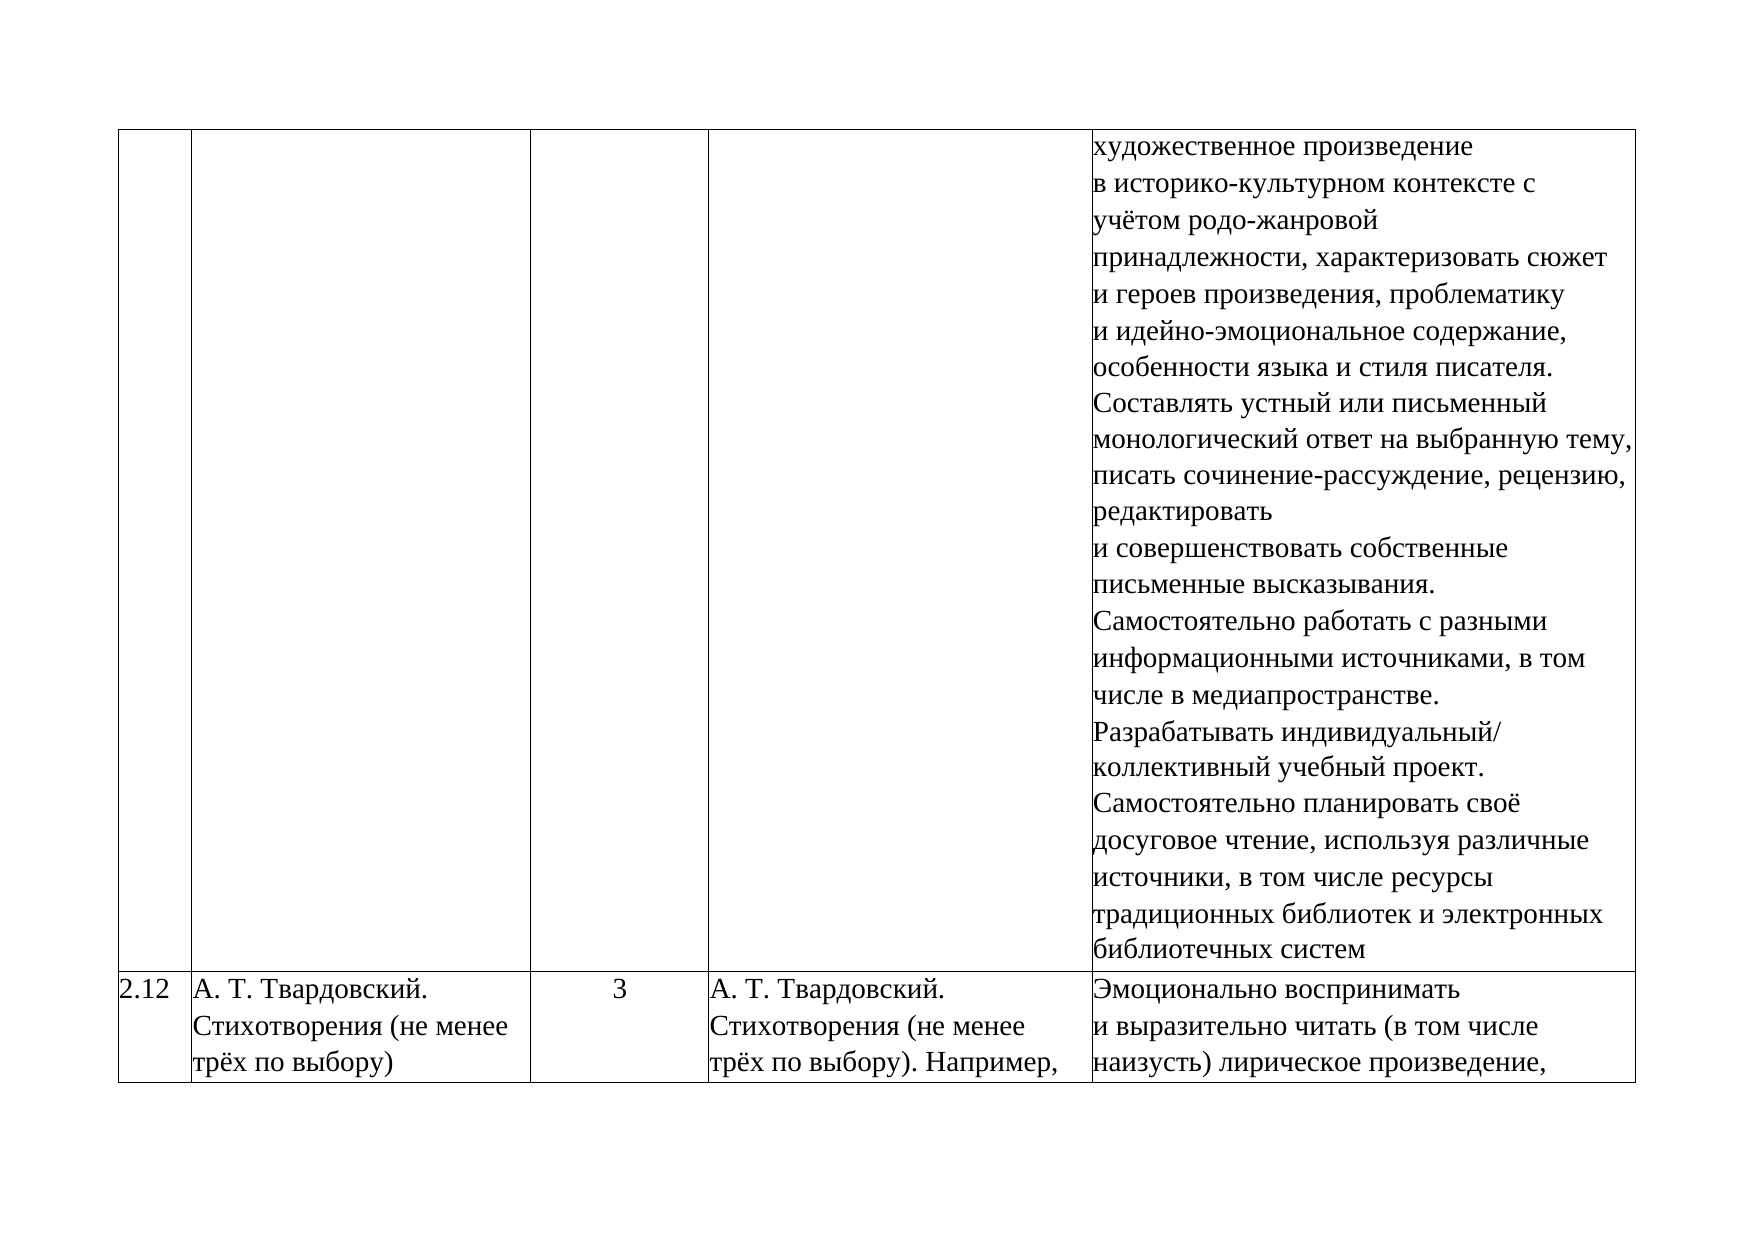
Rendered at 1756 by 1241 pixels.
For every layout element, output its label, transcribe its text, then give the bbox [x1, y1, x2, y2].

table_cell А. Т. Твардовский. Стихотворения (не менее трёх по выбору). Например, [709, 972, 1092, 1082]
table_header художественное произведение в историко-культурном контексте с учётом родо-жанровой принадлежности, характеризовать сюжет и героев произведения, проблематику и идейно-эмоциональное содержание, особенности языка и стиля писателя. Составлять устный или письменный монологический ответ на выбранную тему, писать сочинение-рассуждение, рецензию, редактировать и совершенствовать собственные письменные высказывания. Самостоятельно работать с разными информационными источниками, в том числе в медиапространстве. Разрабатывать индивидуальный/ коллективный учебный проект. Самостоятельно планировать своё досуговое чтение, используя различные источники, в том числе ресурсы традиционных библиотек и электронных библиотечных систем [1093, 130, 1635, 971]
table_header [119, 130, 191, 971]
table_header [709, 130, 1092, 971]
table_header [531, 130, 708, 971]
table_cell Эмоционально воспринимать и выразительно читать (в том числе наизусть) лирическое произведение, [1093, 972, 1635, 1082]
table_cell А. Т. Твардовский. Стихотворения (не менее трёх по выбору) [192, 972, 530, 1082]
table_cell 3 [531, 972, 708, 1082]
table_cell 2.12 [119, 972, 191, 1082]
table_header [192, 130, 530, 971]
